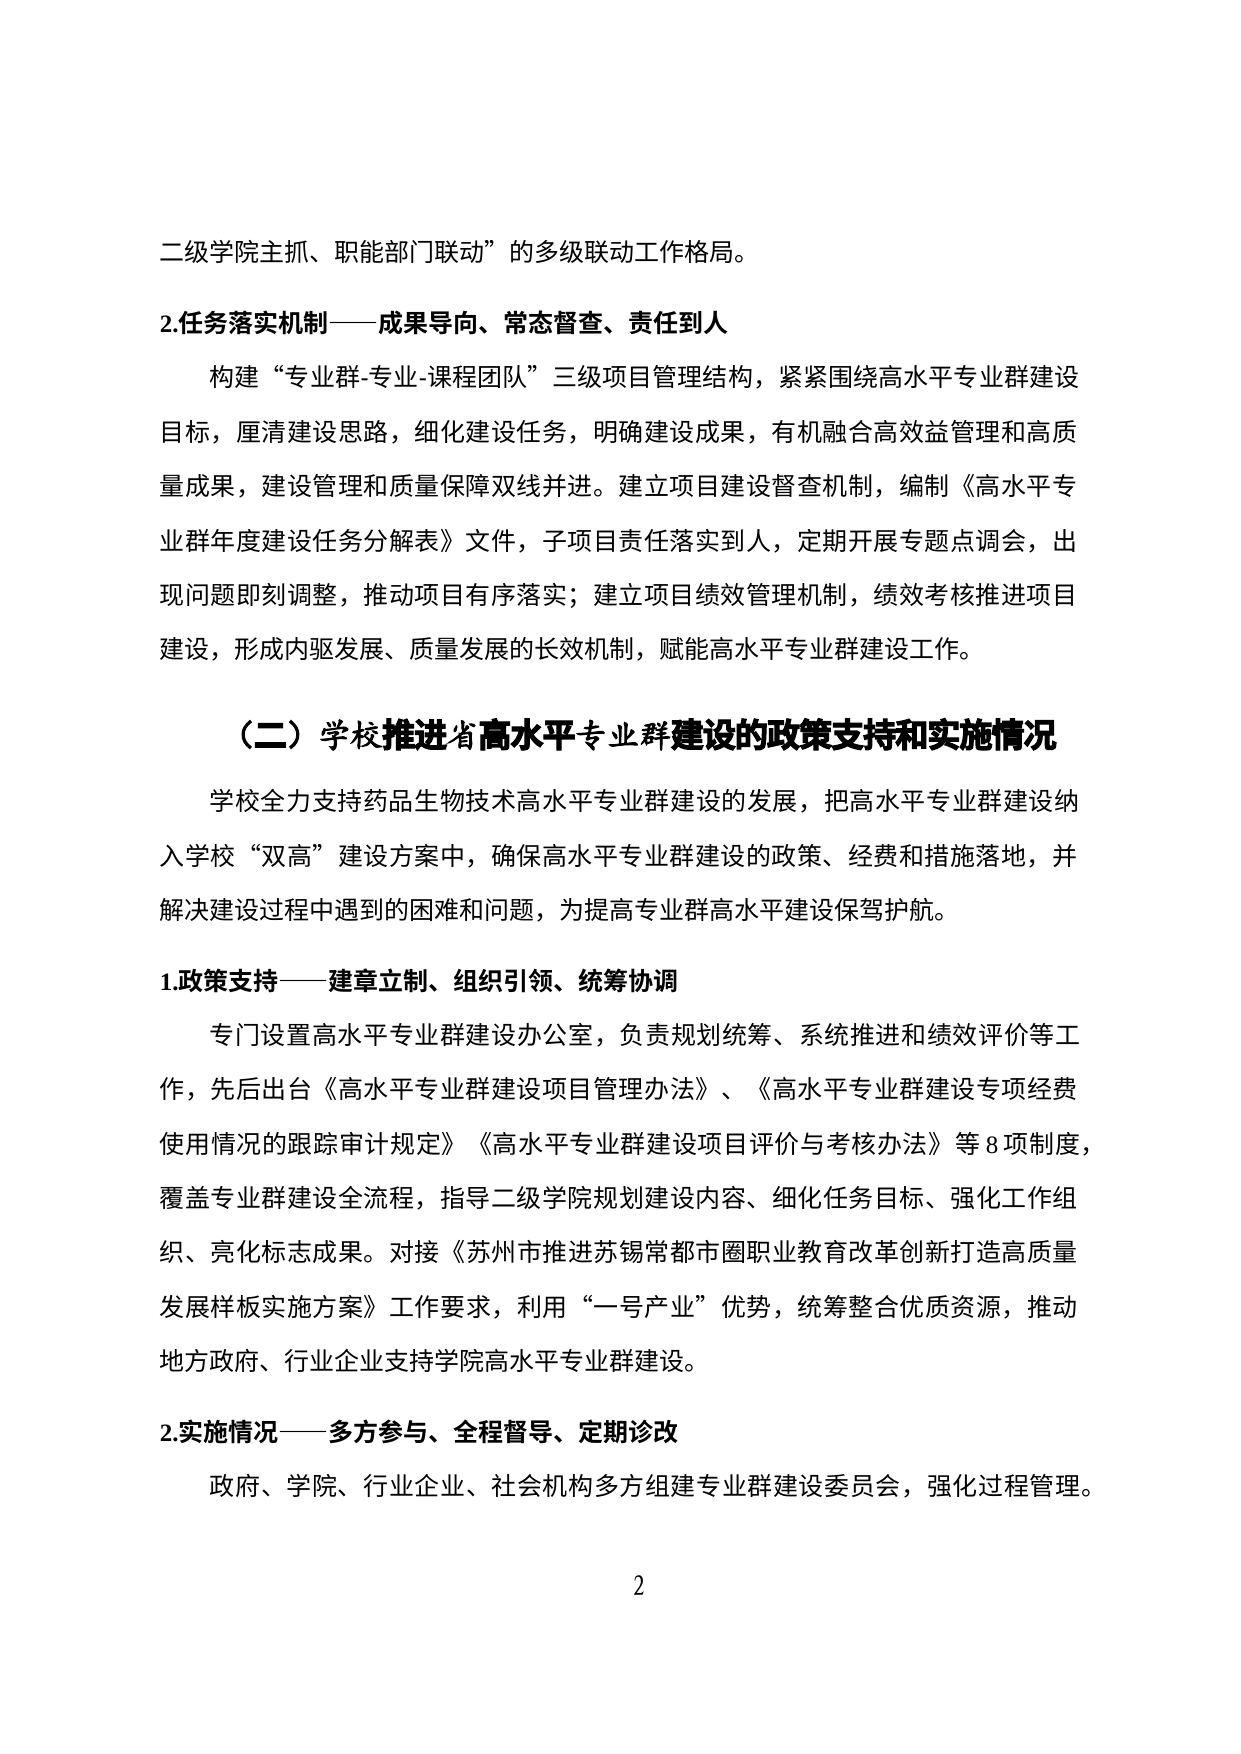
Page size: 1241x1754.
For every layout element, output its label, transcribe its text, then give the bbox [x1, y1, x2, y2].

text 1.政策支持——建章立制、组织引领、统筹协调 [159, 961, 1081, 997]
text 2.任务落实机制——成果导向、常态督查、责任到人 [159, 303, 1081, 340]
text （二）学校推进省高水平专业群建设的政策支持和实施情况 [159, 700, 1081, 765]
text 2.实施情况——多方参与、全程督导、定期诊改 [159, 1412, 1081, 1448]
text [159, 233, 1081, 269]
text 专门设置高水平专业群建设办公室，负责规划统筹、系统推进和绩效评价等工作，先后出台《高水平专业群建设项目管理办法》、《高水平专业群建设专项经费使用情况的跟踪审计规定》《高水平专业群建设项目评价与考核办法》等8项制度，覆盖专业群建设全流程，指导二级学院规划建设内容、细化任务目标、强化工作组织、亮化标志成果。对接《苏州市推进苏锡常都市圈职业教育改革创新打造高质量发展样板实施方案》工作要求，利用“一号产业”优势，统筹整合优质资源，推动地方政府、行业企业支持学院高水平专业群建设。 [159, 1015, 1081, 1378]
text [159, 1467, 1081, 1503]
text 构建“专业群-专业-课程团队”三级项目管理结构，紧紧围绕高水平专业群建设目标，厘清建设思路，细化建设任务，明确建设成果，有机融合高效益管理和高质量成果，建设管理和质量保障双线并进。建立项目建设督查机制，编制《高水平专业群年度建设任务分解表》文件，子项目责任落实到人，定期开展专题点调会，出现问题即刻调整，推动项目有序落实；建立项目绩效管理机制，绩效考核推进项目建设，形成内驱发展、质量发展的长效机制，赋能高水平专业群建设工作。 [159, 358, 1081, 666]
text 学校全力支持药品生物技术高水平专业群建设的发展，把高水平专业群建设纳入学校“双高”建设方案中，确保高水平专业群建设的政策、经费和措施落地，并解决建设过程中遇到的困难和问题，为提高专业群高水平建设保驾护航。 [159, 782, 1081, 927]
